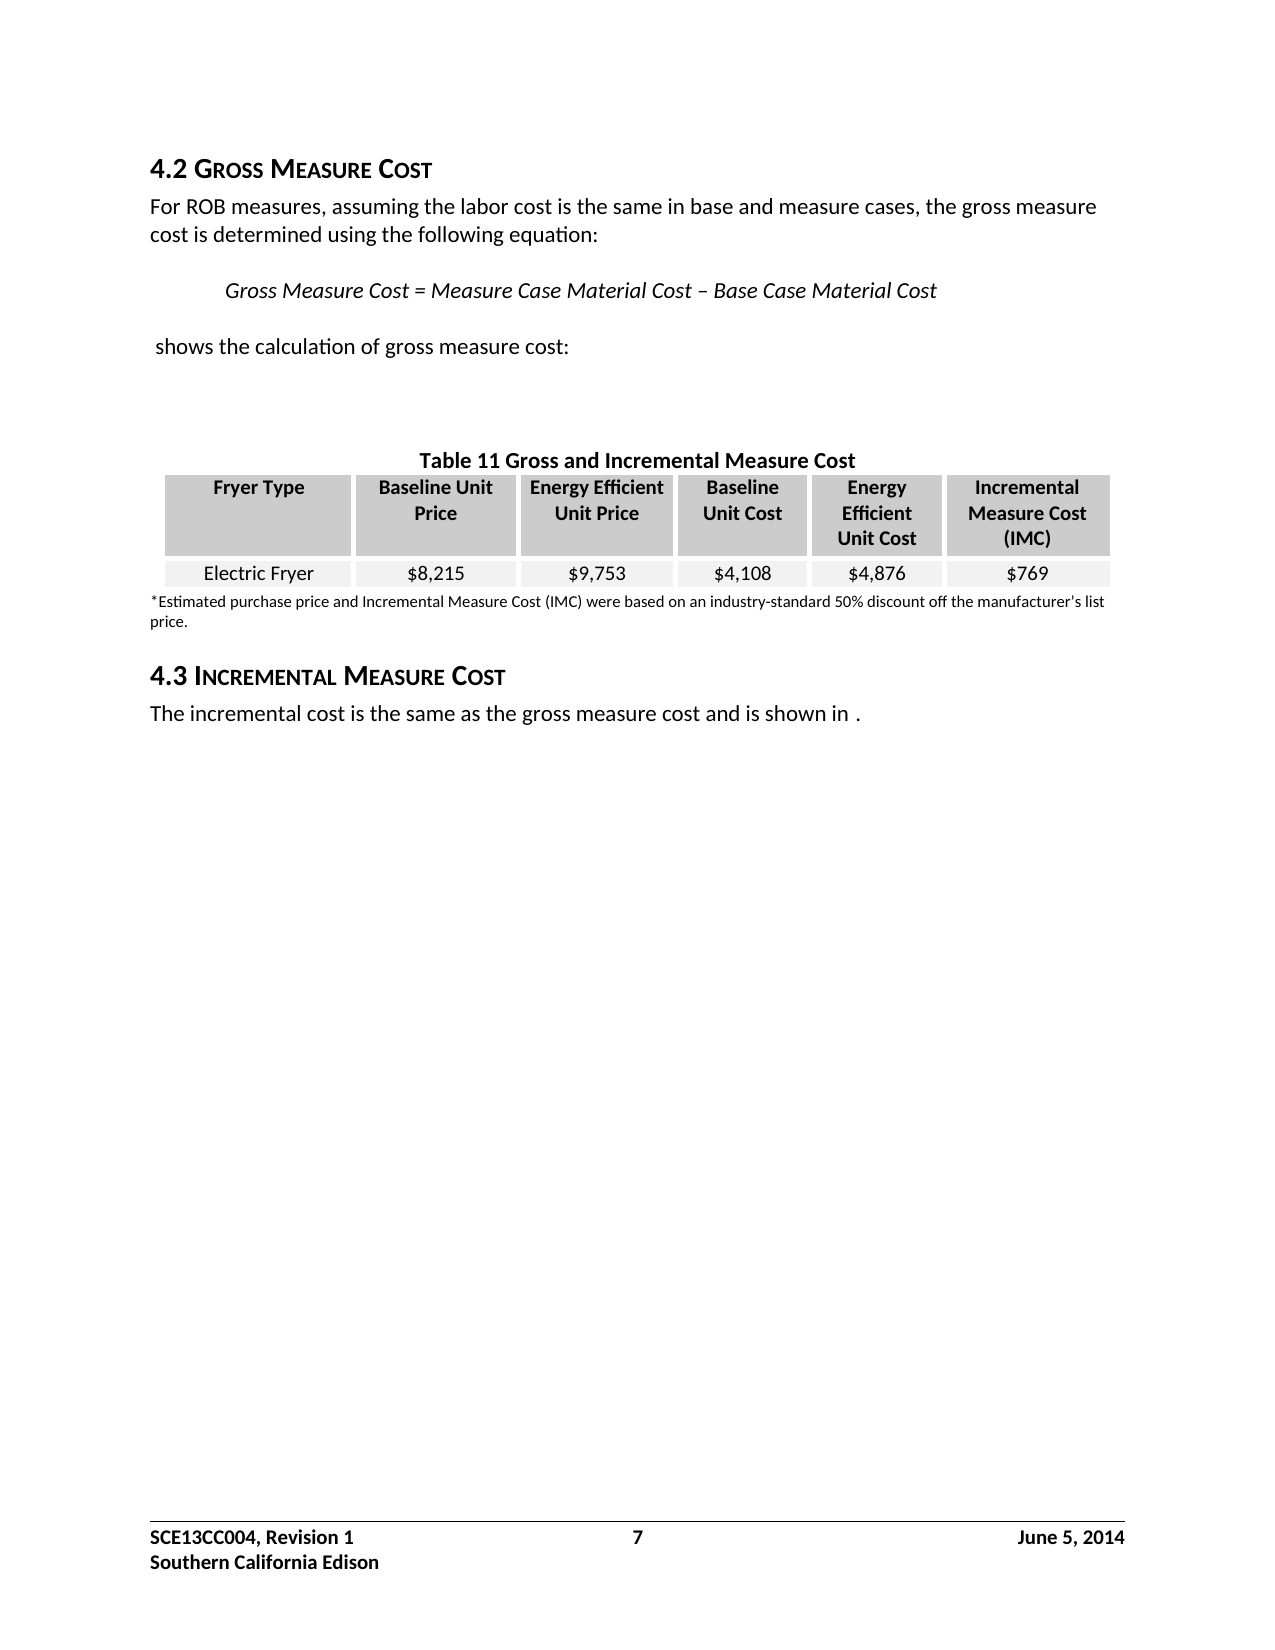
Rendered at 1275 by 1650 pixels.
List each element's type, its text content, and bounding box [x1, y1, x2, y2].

text *Estimated purchase price and Incremental Measure Cost (IMC) were based on an industry-standard 50% discount off the manufacturer’s list price. [150, 591, 1125, 632]
text Table 11 Gross and Incremental Measure Cost [150, 447, 1125, 474]
table_cell $8,215 [356, 561, 516, 587]
table_cell $4,108 [678, 561, 807, 587]
table_header Incremental Measure Cost (IMC) [947, 475, 1110, 556]
text Gross Measure Cost = Measure Case Material Cost – Base Case Material Cost [150, 276, 1125, 304]
table_header Energy Efficient Unit Cost [812, 475, 942, 556]
subtitle 4.3 Incremental Measure Cost [150, 657, 1125, 692]
table_header Energy Efficient Unit Price [521, 475, 673, 556]
table_cell $4,876 [812, 561, 942, 587]
table_cell Electric Fryer [165, 561, 351, 587]
text The incremental cost is the same as the gross measure cost and is shown in Table 11. [150, 699, 1125, 727]
table_header Baseline Unit Cost [678, 475, 807, 556]
table_header Fryer Type [165, 475, 351, 556]
table_header Baseline Unit Price [356, 475, 516, 556]
table_cell $769 [947, 561, 1110, 587]
table_cell $9,753 [521, 561, 673, 587]
text For ROB measures, assuming the labor cost is the same in base and measure cases, the gross measure cost is determined using the following equation: [150, 192, 1125, 248]
subtitle 4.2 Gross Measure Cost [150, 150, 1125, 186]
text Table 11 shows the calculation of gross measure cost: [150, 332, 1125, 360]
